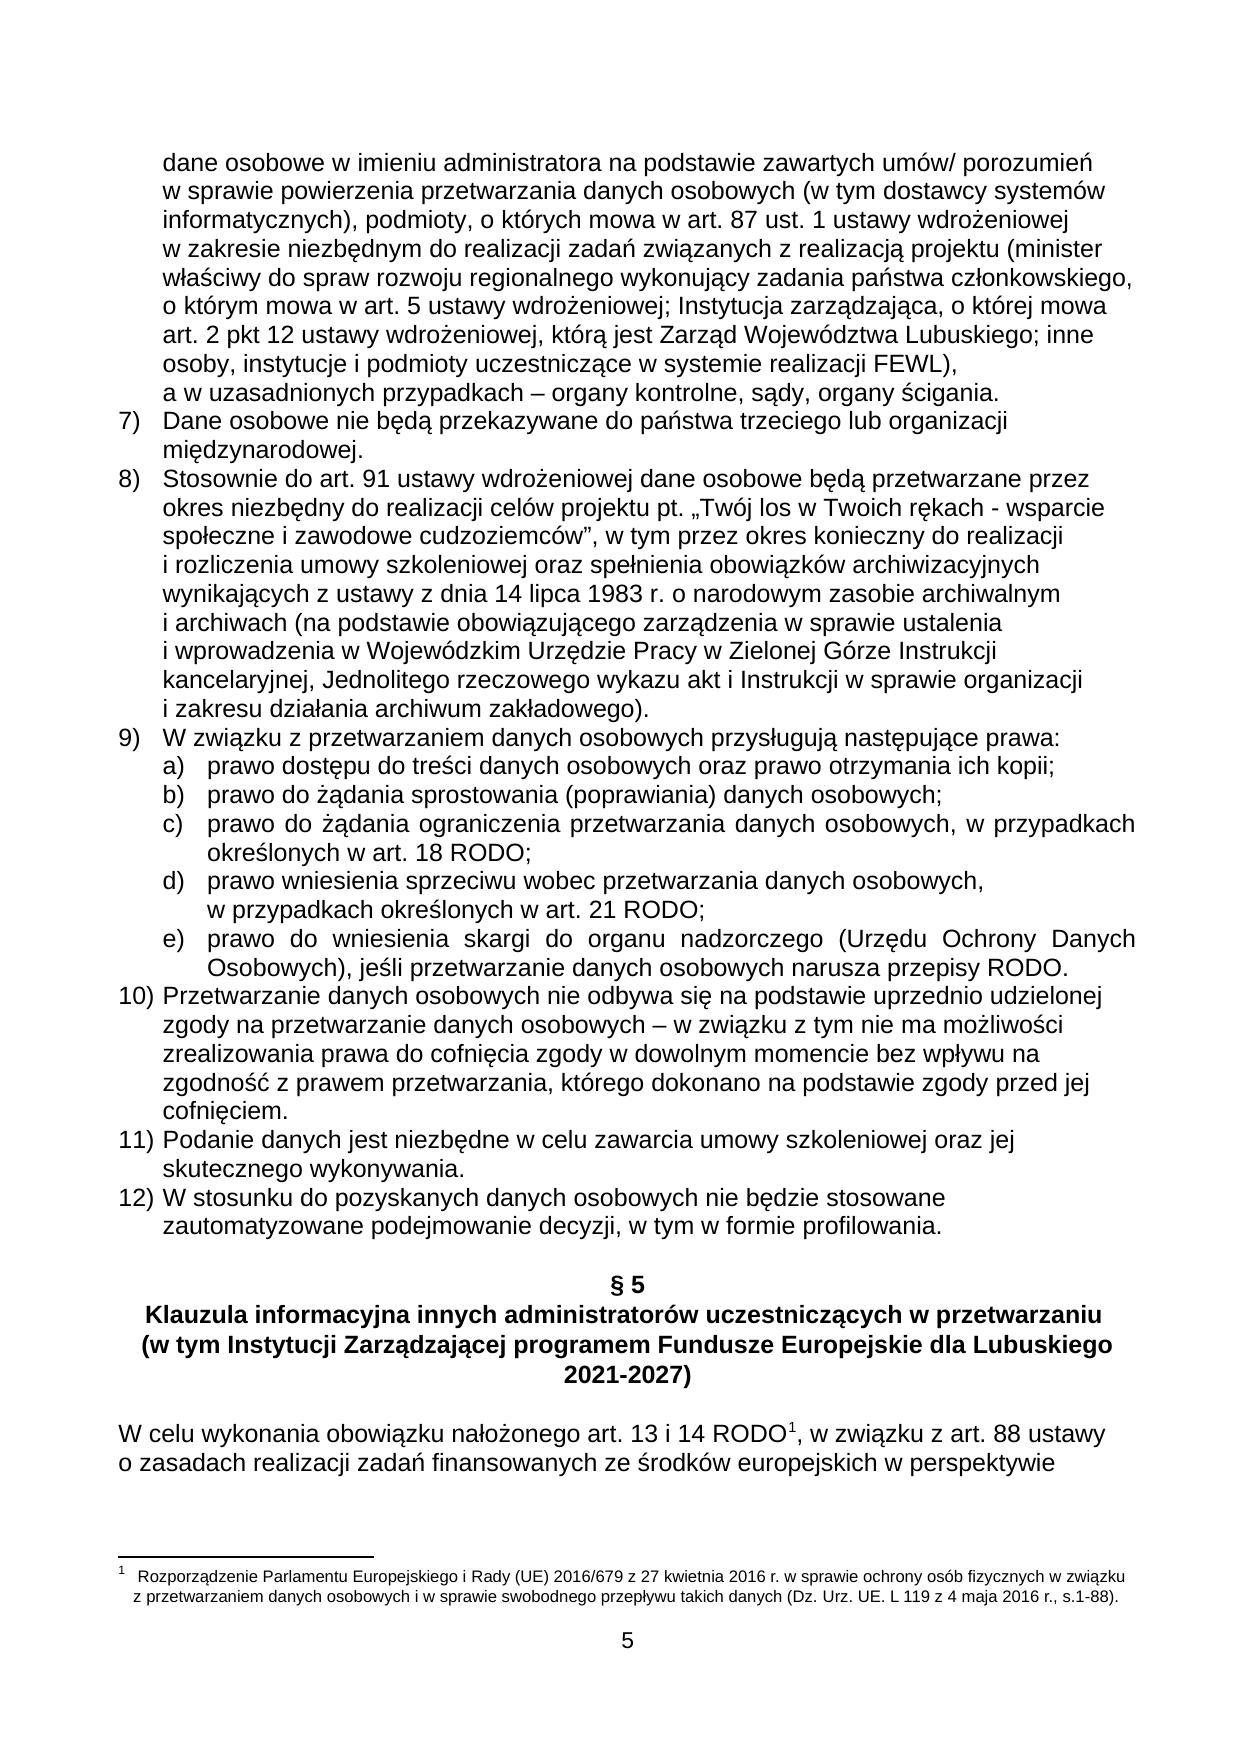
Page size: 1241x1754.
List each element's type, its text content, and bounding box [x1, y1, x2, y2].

list prawo wniesienia sprzeciwu wobec przetwarzania danych osobowych, w przypadkach określonych w art. 21 RODO; [162, 866, 1137, 924]
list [118, 148, 1137, 406]
list prawo dostępu do treści danych osobowych oraz prawo otrzymania ich kopii; [162, 751, 1137, 780]
list prawo do wniesienia skargi do organu nadzorczego (Urzędu Ochrony Danych Osobowych), jeśli przetwarzanie danych osobowych narusza przepisy RODO. [162, 924, 1137, 981]
list Stosownie do art. 91 ustawy wdrożeniowej dane osobowe będą przetwarzane przez okres niezbędny do realizacji celów projektu pt. „Twój los w Twoich rękach - wsparcie społeczne i zawodowe cudzoziemców”, w tym przez okres konieczny do realizacji i rozliczenia umowy szkoleniowej oraz spełnienia obowiązków archiwizacyjnych wynikających z ustawy z dnia 14 lipca 1983 r. o narodowym zasobie archiwalnym i archiwach (na podstawie obowiązującego zarządzenia w sprawie ustalenia i wprowadzenia w Wojewódzkim Urzędzie Pracy w Zielonej Górze Instrukcji kancelaryjnej, Jednolitego rzeczowego wykazu akt i Instrukcji w sprawie organizacji i zakresu działania archiwum zakładowego). [118, 464, 1137, 723]
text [118, 1419, 1137, 1506]
list W związku z przetwarzaniem danych osobowych przysługują następujące prawa: [118, 723, 1137, 751]
list W stosunku do pozyskanych danych osobowych nie będzie stosowane zautomatyzowane podejmowanie decyzji, w tym w formie profilowania. [118, 1183, 1137, 1240]
list prawo do żądania sprostowania (poprawiania) danych osobowych; [162, 780, 1137, 809]
list prawo do żądania ograniczenia przetwarzania danych osobowych, w przypadkach określonych w art. 18 RODO; [162, 809, 1137, 866]
list Podanie danych jest niezbędne w celu zawarcia umowy szkoleniowej oraz jej skutecznego wykonywania. [118, 1125, 1137, 1183]
text Klauzula informacyjna innych administratorów uczestniczących w przetwarzaniu (w tym Instytucji Zarządzającej programem Fundusze Europejskie dla Lubuskiego 2021-2027) [118, 1300, 1137, 1389]
list Dane osobowe nie będą przekazywane do państwa trzeciego lub organizacji międzynarodowej. [118, 406, 1137, 464]
list Przetwarzanie danych osobowych nie odbywa się na podstawie uprzednio udzielonej zgody na przetwarzanie danych osobowych – w związku z tym nie ma możliwości zrealizowania prawa do cofnięcia zgody w dowolnym momencie bez wpływu na zgodność z prawem przetwarzania, którego dokonano na podstawie zgody przed jej cofnięciem. [118, 981, 1137, 1125]
text § 5 [118, 1270, 1137, 1299]
